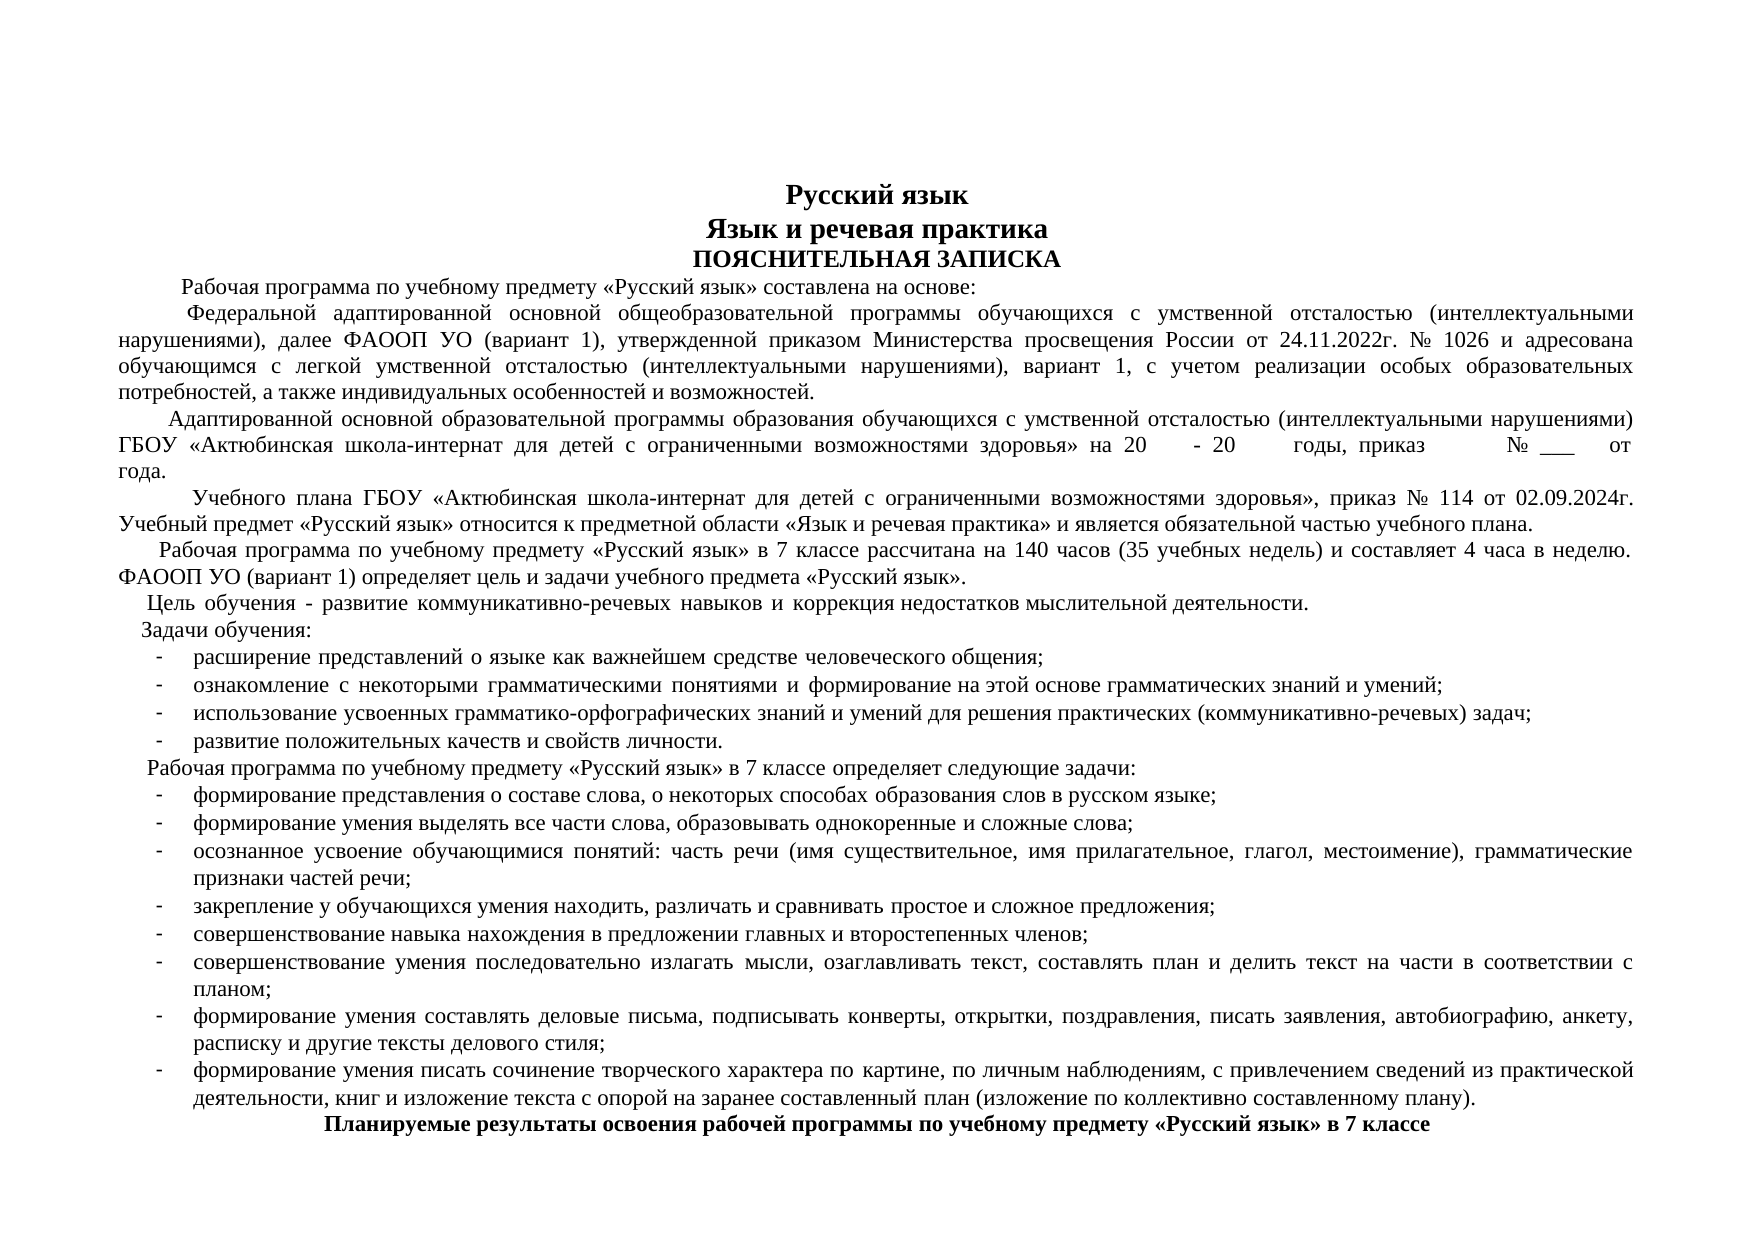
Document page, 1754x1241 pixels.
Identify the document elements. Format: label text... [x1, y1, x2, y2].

text Задачи обучения: [118, 616, 1636, 642]
text Цель обучения - развитие коммуникативно-речевых навыков и коррекция недостатков мыслительной деятельности. [118, 589, 1636, 616]
text Рабочая программа по учебному предмету «Русский язык» в 7 классе определяет следующие задачи: [118, 754, 1636, 780]
list осознанное усвоение обучающимися понятий: часть речи (имя существительное, имя прилагательное, глагол, местоимение), грамматические признаки частей речи; [156, 836, 1636, 891]
text Федеральной адаптированной основной общеобразовательной программы обучающихся с умственной отсталостью (интеллектуальными нарушениями), далее ФАООП УО (вариант 1), утвержденной приказом Министерства просвещения России от 24.11.2022г. № 1026 и адресована обучающимся с легкой умственной отсталостью (интеллектуальными нарушениями), вариант 1, с учетом реализации особых образовательных потребностей, а также индивидуальных особенностей и возможностей. [118, 299, 1636, 405]
list формирование представления о составе слова, о некоторых способах образования слов в русском языке; [156, 780, 1636, 808]
text Адаптированной основной образовательной программы образования обучающихся с умственной отсталостью (интеллектуальными нарушениями) ГБОУ «Актюбинская школа-интернат для детей с ограниченными возможностями здоровья» на 20 - 20 годы, приказ № ___ от года. [118, 405, 1636, 484]
list развитие положительных качеств и свойств личности. [156, 726, 1636, 754]
list формирование умения составлять деловые письма, подписывать конверты, открытки, поздравления, писать заявления, автобиографию, анкету, расписку и другие тексты делового стиля; [156, 1001, 1636, 1056]
list использование усвоенных грамматико-орфографических знаний и умений для решения практических (коммуникативно-речевых) задач; [156, 698, 1636, 726]
text Планируемые результаты освоения рабочей программы по учебному предмету «Русский язык» в 7 классе [118, 1110, 1636, 1136]
text Русский язык [118, 177, 1636, 211]
list расширение представлений о языке как важнейшем средстве человеческого общения; [156, 642, 1636, 670]
list совершенствование умения последовательно излагать мысли, озаглавливать текст, составлять план и делить текст на части в соответствии с планом; [156, 947, 1636, 1001]
list ознакомление с некоторыми грамматическими понятиями и формирование на этой основе грамматических знаний и умений; [156, 670, 1636, 698]
text Учебного плана ГБОУ «Актюбинская школа-интернат для детей с ограниченными возможностями здоровья», приказ № 114 от 02.09.2024г. Учебный предмет «Русский язык» относится к предметной области «Язык и речевая практика» и является обязательной частью учебного плана. [118, 484, 1636, 537]
text ПОЯСНИТЕЛЬНАЯ ЗАПИСКА [118, 244, 1636, 273]
text Рабочая программа по учебному предмету «Русский язык» составлена на основе: [118, 273, 1636, 299]
list формирование умения выделять все части слова, образовывать однокоренные и сложные слова; [156, 808, 1636, 836]
list формирование умения писать сочинение творческого характера по картине, по личным наблюдениям, с привлечением сведений из практической деятельности, книг и изложение текста с опорой на заранее составленный план (изложение по коллективно составленному плану). [156, 1056, 1636, 1110]
text Язык и речевая практика [118, 211, 1636, 244]
list совершенствование навыка нахождения в предложении главных и второстепенных членов; [156, 919, 1636, 947]
list закрепление у обучающихся умения находить, различать и сравнивать простое и сложное предложения; [156, 891, 1636, 919]
text Рабочая программа по учебному предмету «Русский язык» в 7 классе рассчитана на 140 часов (35 учебных недель) и составляет 4 часа в неделю. ФАООП УО (вариант 1) определяет цель и задачи учебного предмета «Русский язык». [118, 537, 1636, 589]
